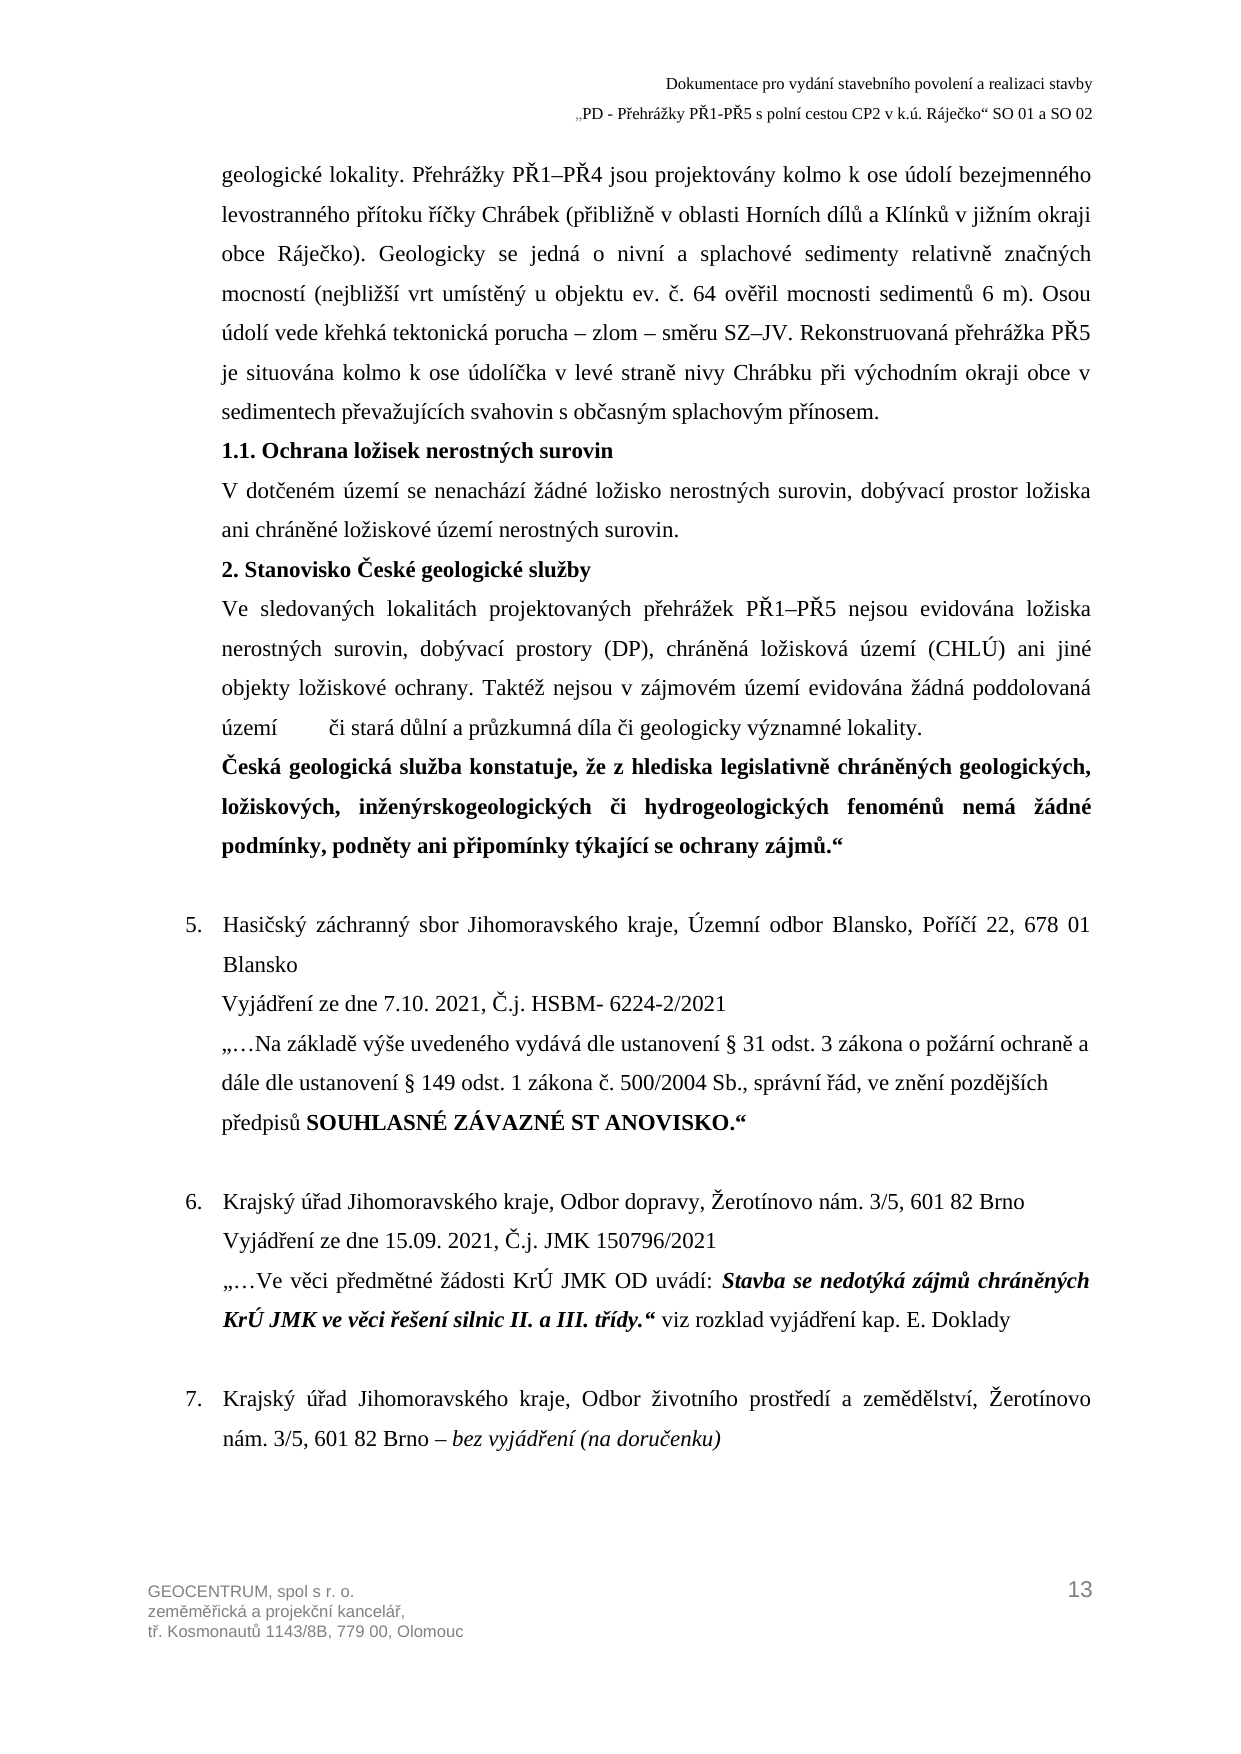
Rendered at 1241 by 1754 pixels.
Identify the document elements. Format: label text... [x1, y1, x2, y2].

text V dotčeném území se nenachází žádné ložisko nerostných surovin, dobývací prostor ložiska ani chráněné ložiskové území nerostných surovin. [221, 477, 1092, 543]
text 2. Stanovisko České geologické služby [221, 556, 1092, 582]
text 1.1. Ochrana ložisek nerostných surovin [221, 438, 1092, 464]
list Vyjádření ze dne 7.10. 2021, Č.j. HSBM- 6224-2/2021 [221, 990, 1092, 1017]
list Krajský úřad Jihomoravského kraje, Odbor životního prostředí a zemědělství, Žerotínovo nám. 3/5, 601 82 Brno – bez vyjádření (na doručenku) [185, 1385, 1092, 1451]
list Hasičský záchranný sbor Jihomoravského kraje, Územní odbor Blansko, Poříčí 22, 678 01 Blansko [185, 911, 1092, 977]
text Ve sledovaných lokalitách projektovaných přehrážek PŘ1–PŘ5 nejsou evidována ložiska nerostných surovin, dobývací prostory (DP), chráněná ložisková území (CHLÚ) ani jiné objekty ložiskové ochrany. Taktéž nejsou v zájmovém území evidována žádná poddolovaná území či stará důlní a průzkumná díla či geologicky významné lokality. [221, 596, 1092, 740]
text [221, 161, 1092, 424]
text Česká geologická služba konstatuje, že z hlediska legislativně chráněných geologických, ložiskových, inženýrskogeologických či hydrogeologických fenoménů nemá žádné podmínky, podněty ani připomínky týkající se ochrany zájmů.“ [221, 753, 1092, 859]
text Vyjádření ze dne 15.09. 2021, Č.j. JMK 150796/2021 [223, 1227, 1092, 1253]
list Krajský úřad Jihomoravského kraje, Odbor dopravy, Žerotínovo nám. 3/5, 601 82 Brno [185, 1188, 1092, 1214]
list „…Na základě výše uvedeného vydává dle ustanovení § 31 odst. 3 zákona o požární ochraně a dále dle ustanovení § 149 odst. 1 zákona č. 500/2004 Sb., správní řád, ve znění pozdějších předpisů SOUHLASNÉ ZÁVAZNÉ ST ANOVISKO.“ [221, 1030, 1092, 1135]
text „…Ve věci předmětné žádosti KrÚ JMK OD uvádí: Stavba se nedotýká zájmů chráněných KrÚ JMK ve věci řešení silnic II. a III. třídy.“ viz rozklad vyjádření kap. E. Doklady [223, 1267, 1092, 1332]
